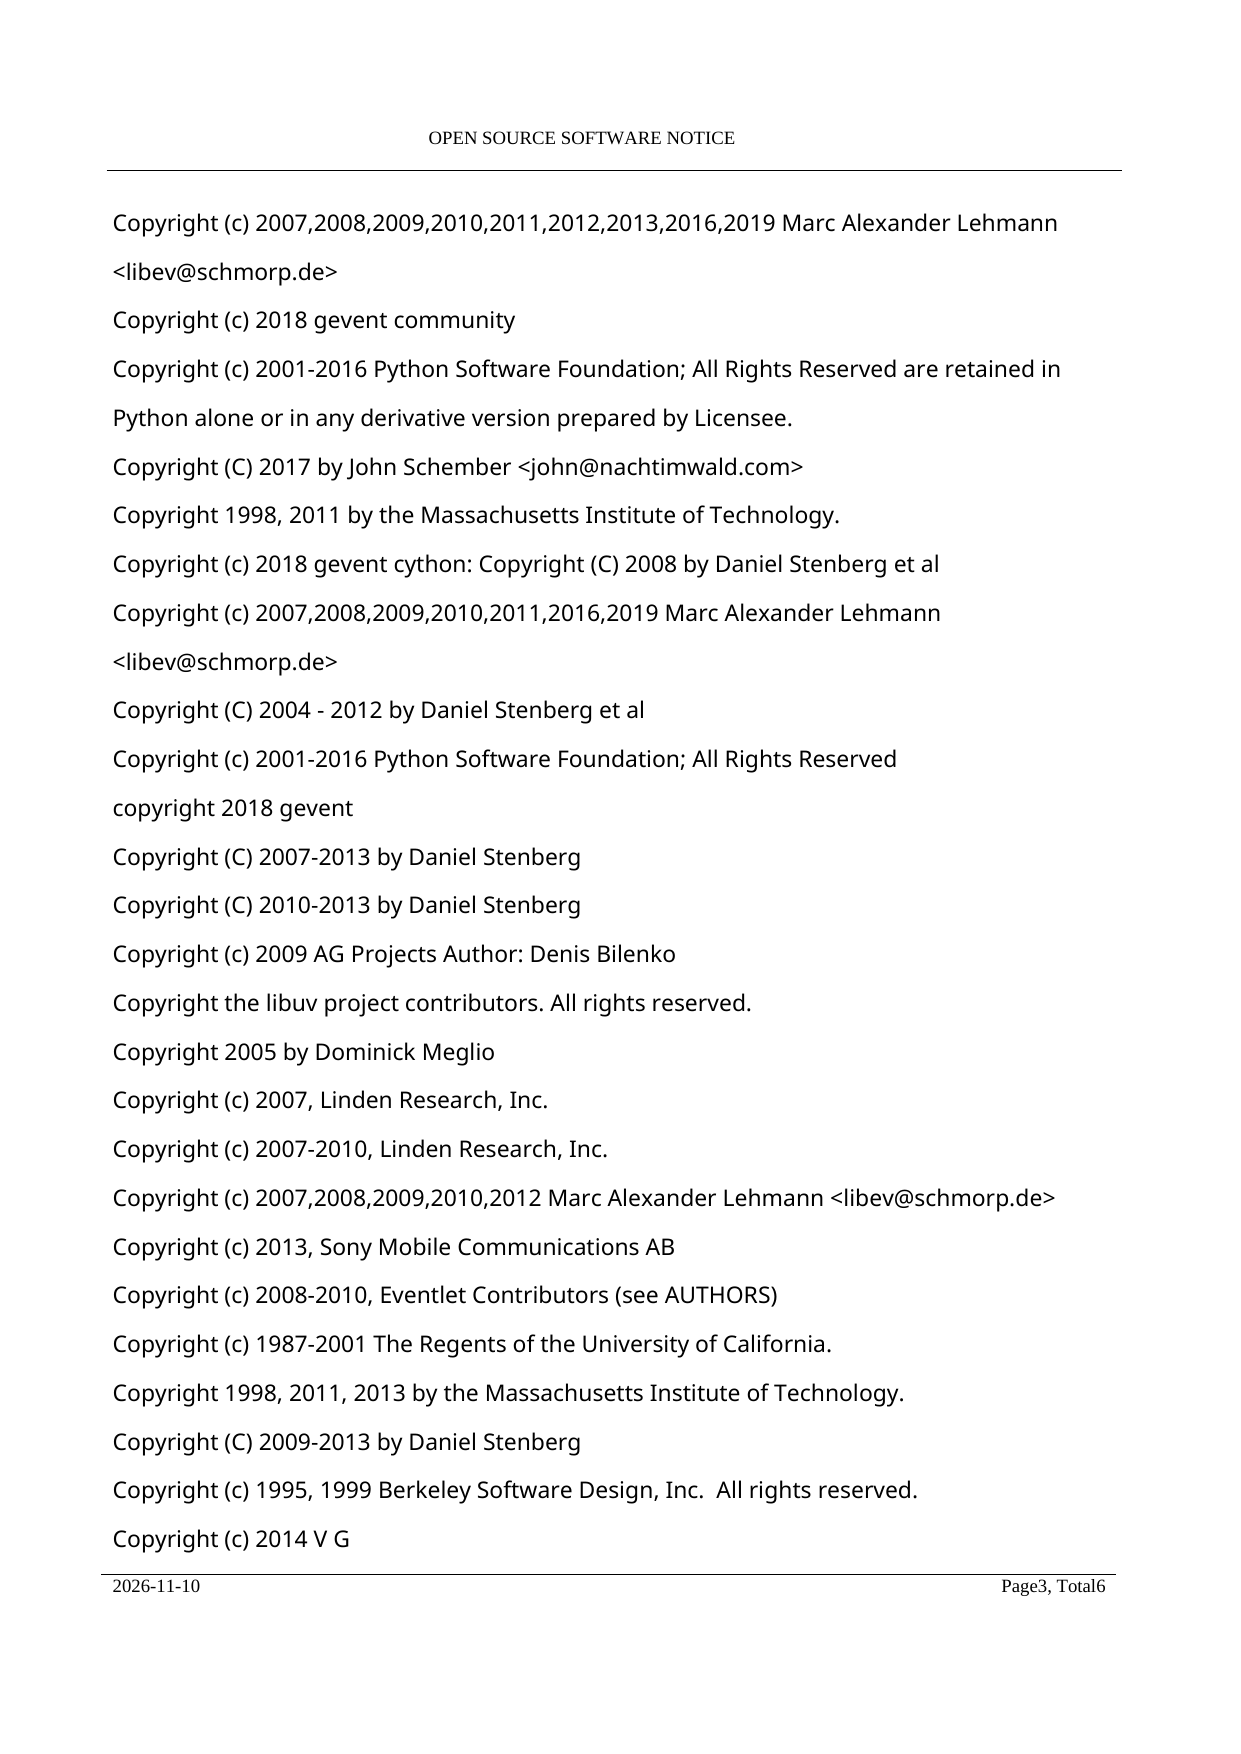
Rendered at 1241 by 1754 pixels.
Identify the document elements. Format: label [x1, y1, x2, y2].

text [112, 206, 1128, 1555]
